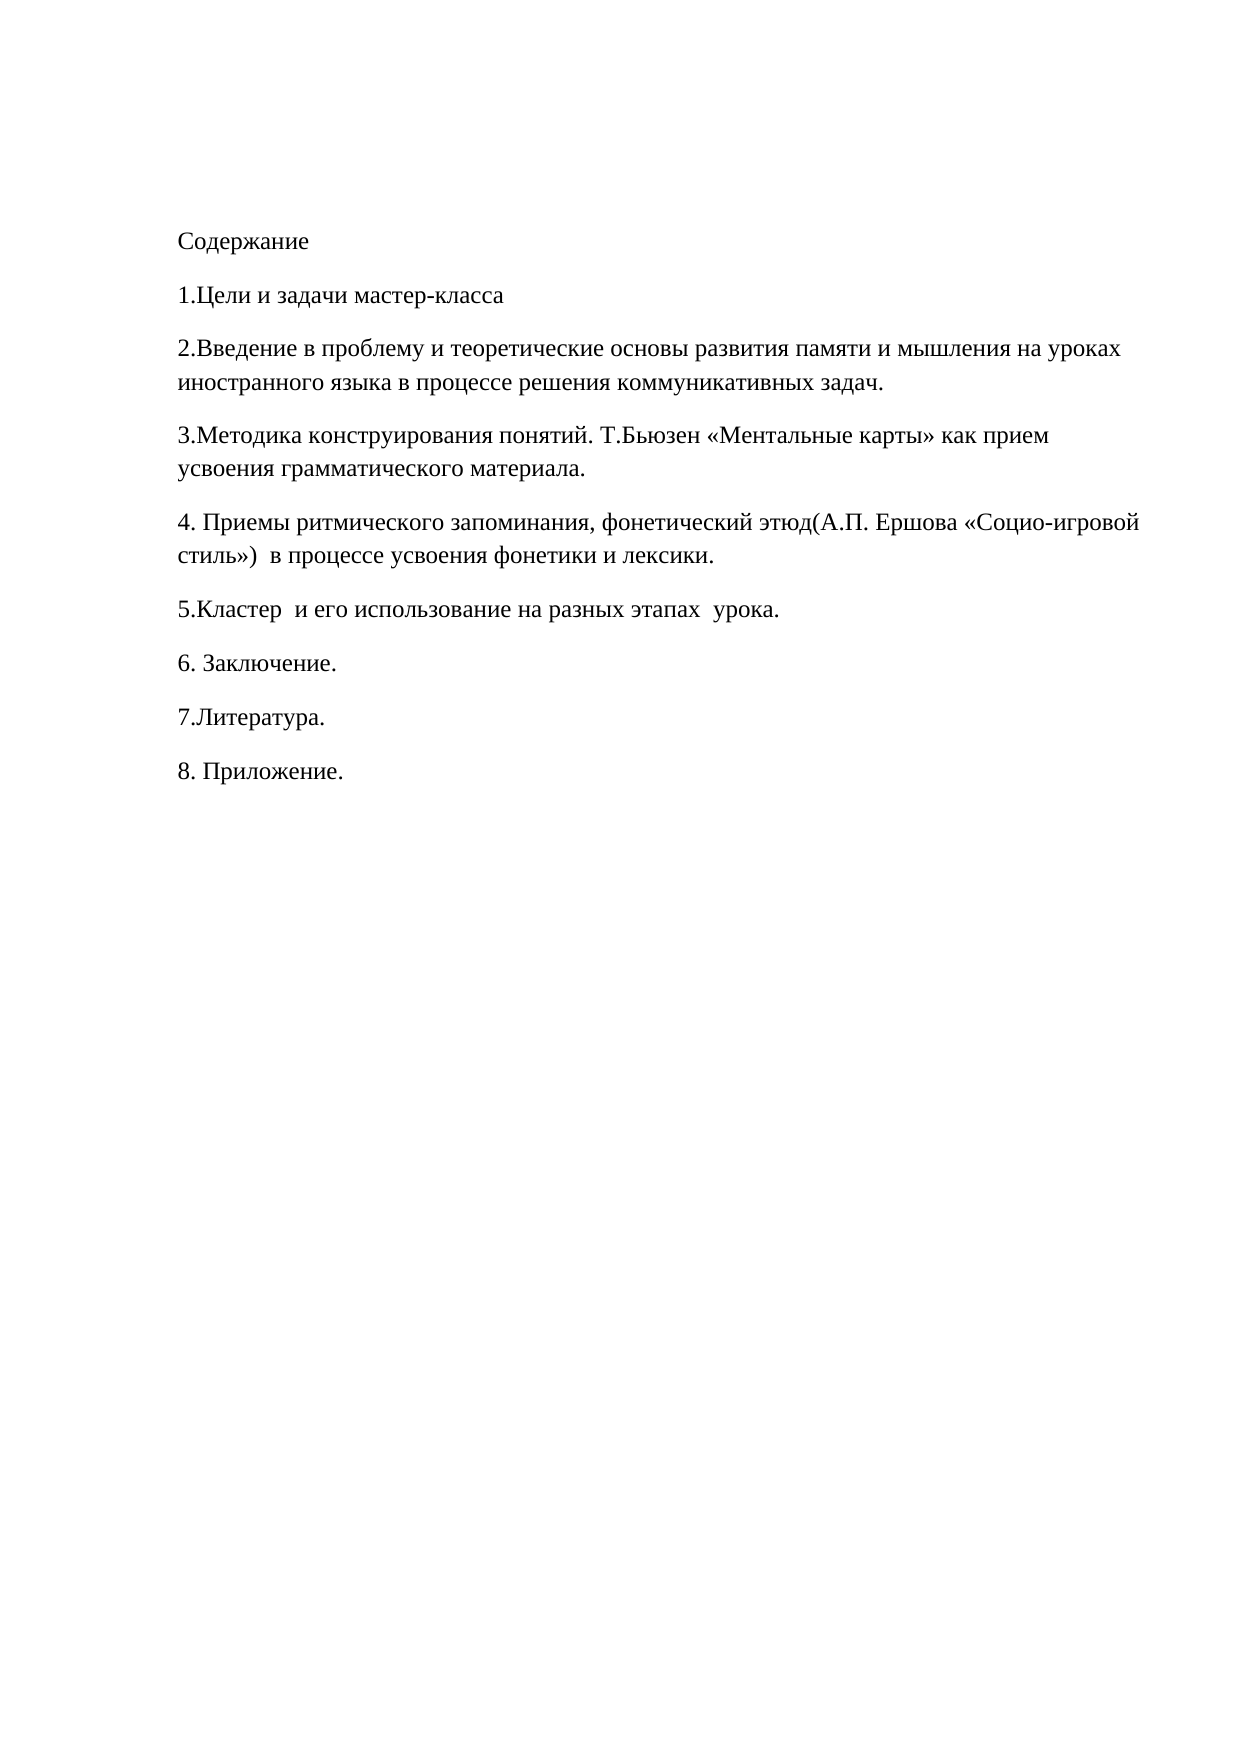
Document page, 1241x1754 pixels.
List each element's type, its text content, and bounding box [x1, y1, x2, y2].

text 4. Приемы ритмического запоминания, фонетический этюд(А.П. Ершова «Социо-игровой стиль») в процессе усвоения фонетики и лексики. [177, 507, 1152, 569]
text 6. Заключение. [177, 648, 1152, 677]
text 1.Цели и задачи мастер-класса [177, 280, 1152, 308]
text 8. Приложение. [177, 756, 1152, 784]
text Содержание [177, 226, 1152, 254]
text 5.Кластер и его использование на разных этапах урока. [177, 594, 1152, 623]
text 7.Литература. [177, 702, 1152, 731]
text 2.Введение в проблему и теоретические основы развития памяти и мышления на уроках иностранного языка в процессе решения коммуникативных задач. [177, 333, 1152, 395]
text 3.Методика конструирования понятий. Т.Бьюзен «Ментальные карты» как прием усвоения грамматического материала. [177, 420, 1152, 482]
